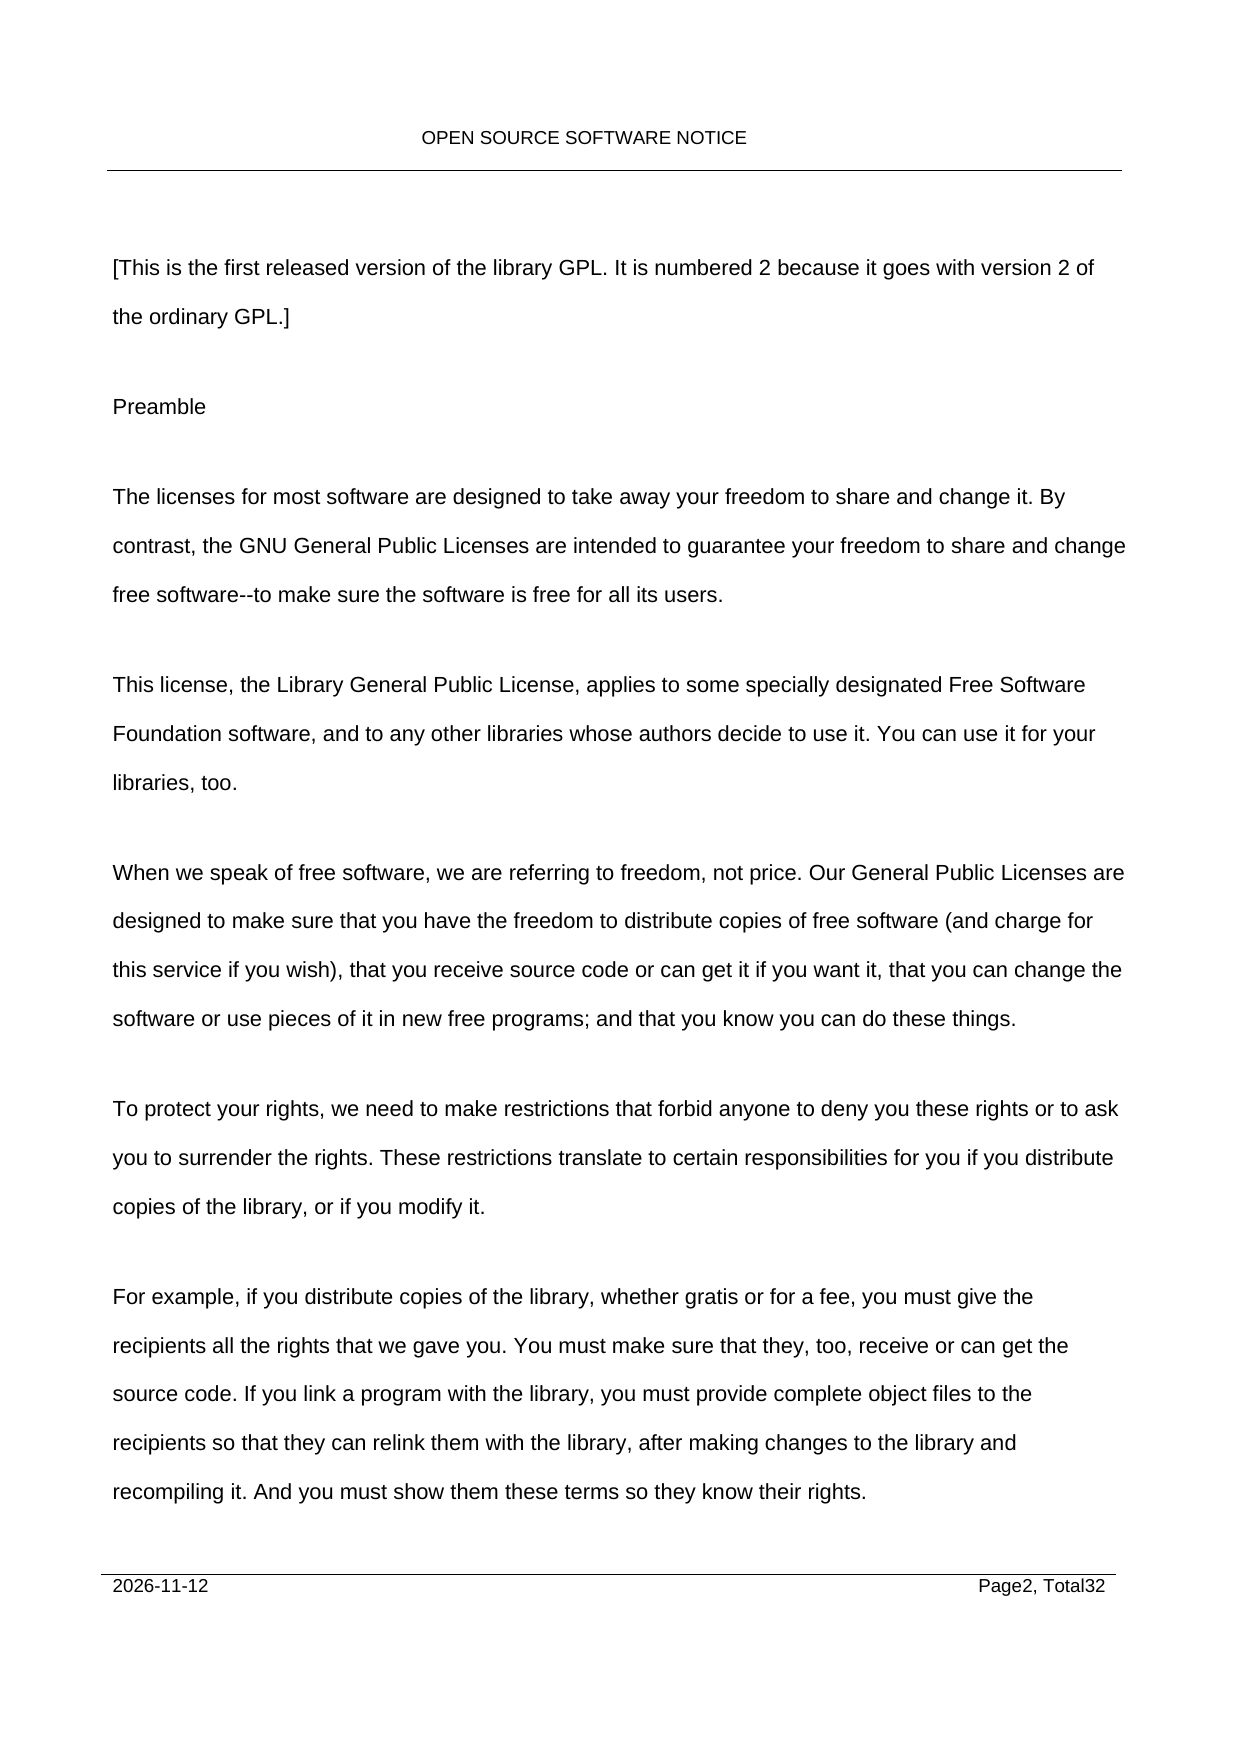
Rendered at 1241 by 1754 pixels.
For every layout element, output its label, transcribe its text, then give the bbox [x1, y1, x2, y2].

text Preamble [112, 390, 1128, 423]
text This license, the Library General Public License, applies to some specially designated Free Software Foundation software, and to any other libraries whose authors decide to use it. You can use it for your libraries, too. [112, 668, 1128, 798]
text When we speak of free software, we are referring to freedom, not price. Our General Public Licenses are designed to make sure that you have the freedom to distribute copies of free software (and charge for this service if you wish), that you receive source code or can get it if you want it, that you can change the software or use pieces of it in new free programs; and that you know you can do these things. [112, 856, 1128, 1035]
text To protect your rights, we need to make restrictions that forbid anyone to deny you these rights or to ask you to surrender the rights. These restrictions translate to certain responsibilities for you if you distribute copies of the library, or if you modify it. [112, 1092, 1128, 1222]
text For example, if you distribute copies of the library, whether gratis or for a fee, you must give the recipients all the rights that we gave you. You must make sure that they, too, receive or can get the source code. If you link a program with the library, you must provide complete object files to the recipients so that they can relink them with the library, after making changes to the library and recompiling it. And you must show them these terms so they know their rights. [112, 1280, 1128, 1508]
text The licenses for most software are designed to take away your freedom to share and change it. By contrast, the GNU General Public Licenses are intended to guarantee your freedom to share and change free software--to make sure the software is free for all its users. [112, 481, 1128, 611]
text [This is the first released version of the library GPL. It is numbered 2 because it goes with version 2 of the ordinary GPL.] [112, 251, 1128, 333]
